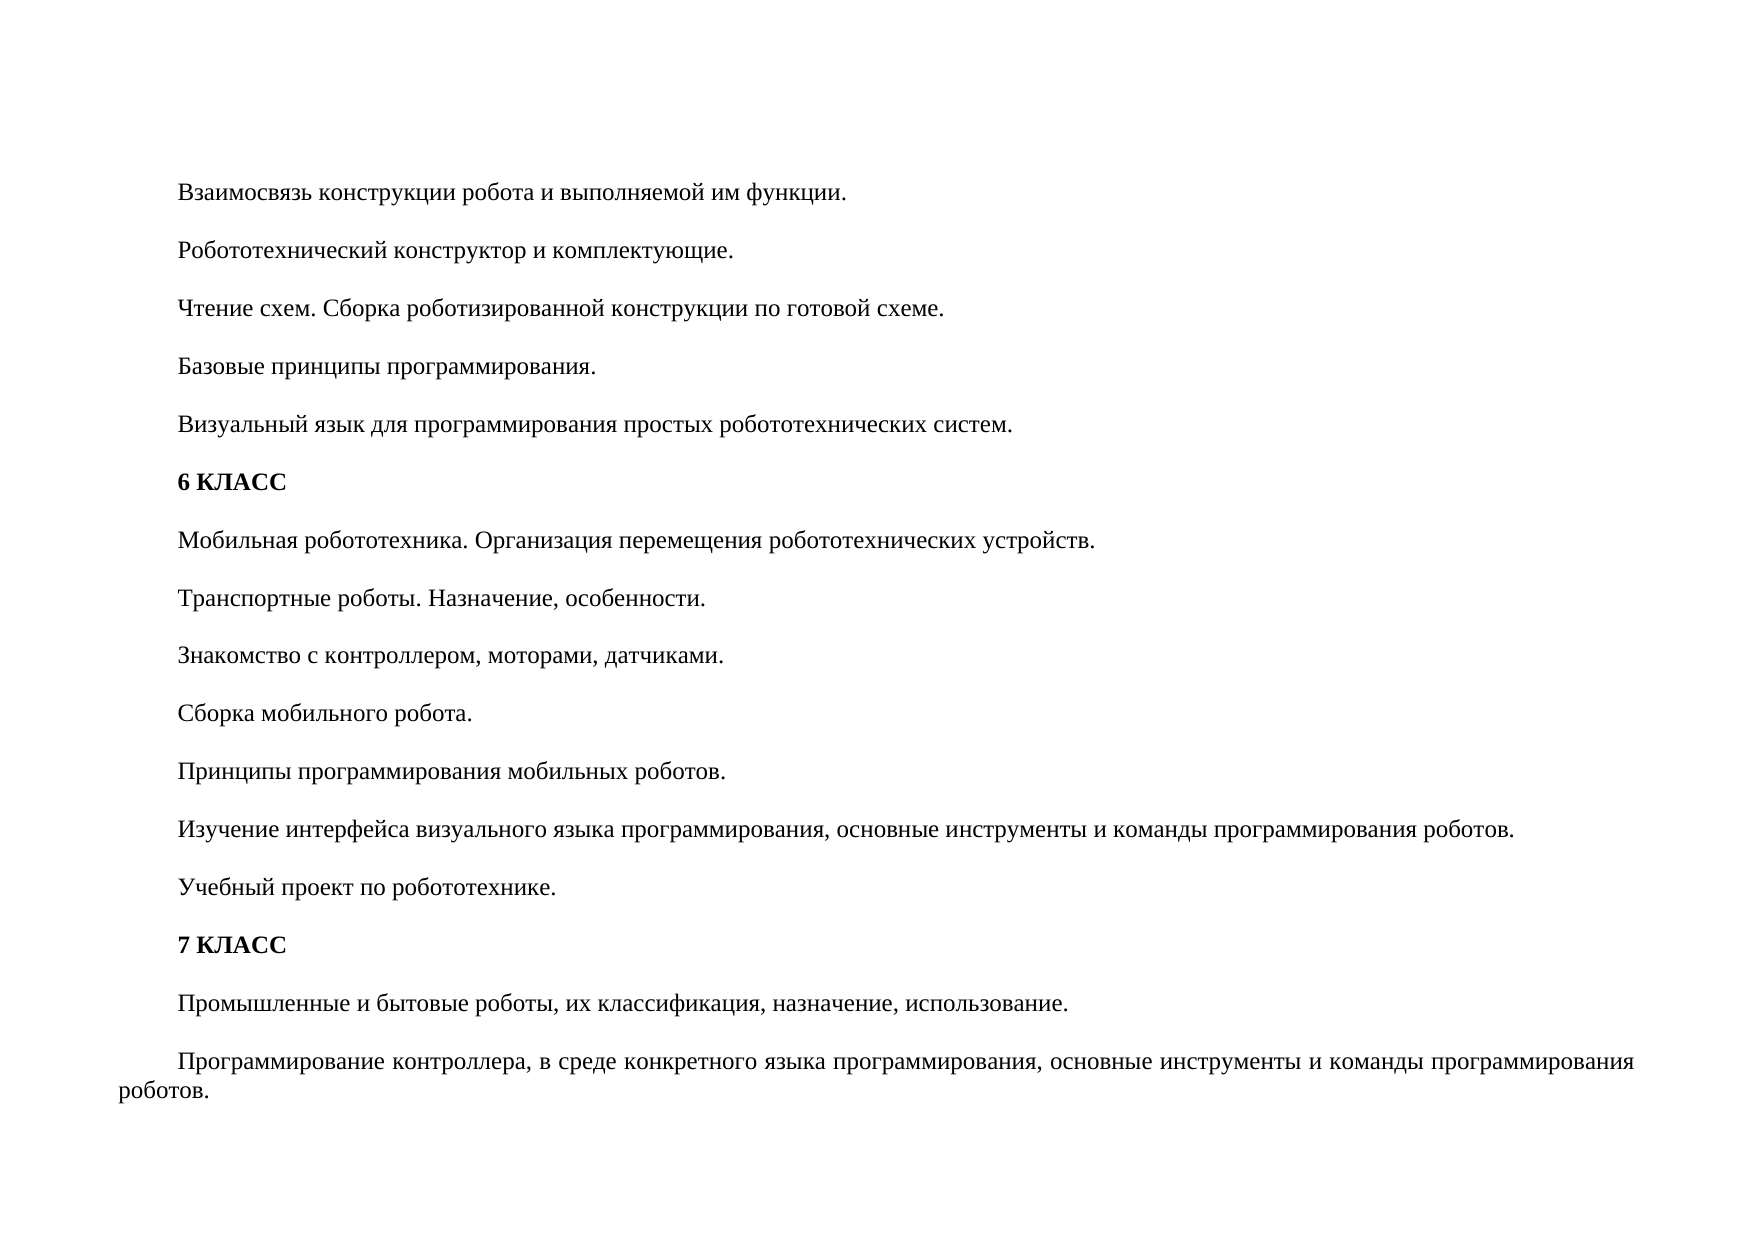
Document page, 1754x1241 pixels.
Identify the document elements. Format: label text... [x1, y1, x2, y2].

text Визуальный язык для программирования простых робототехнических систем. [118, 409, 1636, 438]
text Изучение интерфейса визуального языка программирования, основные инструменты и команды программирования роботов. [118, 814, 1636, 843]
text Знакомство с контроллером, моторами, датчиками. [118, 641, 1636, 669]
text Учебный проект по робототехнике. [118, 872, 1636, 901]
text Мобильная робототехника. Организация перемещения робототехнических устройств. [118, 525, 1636, 553]
text Программирование контроллера, в среде конкретного языка программирования, основные инструменты и команды программирования роботов. [118, 1046, 1636, 1103]
text Базовые принципы программирования. [118, 351, 1636, 380]
text Чтение схем. Сборка роботизированной конструкции по готовой схеме. [118, 293, 1636, 322]
text Взаимосвязь конструкции робота и выполняемой им функции. [118, 177, 1636, 206]
text 6 КЛАСС [118, 467, 1636, 496]
text Принципы программирования мобильных роботов. [118, 756, 1636, 785]
text Робототехнический конструктор и комплектующие. [118, 235, 1636, 264]
text Сборка мобильного робота. [118, 698, 1636, 727]
text Промышленные и бытовые роботы, их классификация, назначение, использование. [118, 988, 1636, 1017]
text 7 КЛАСС [118, 930, 1636, 959]
text Транспортные роботы. Назначение, особенности. [118, 583, 1636, 611]
